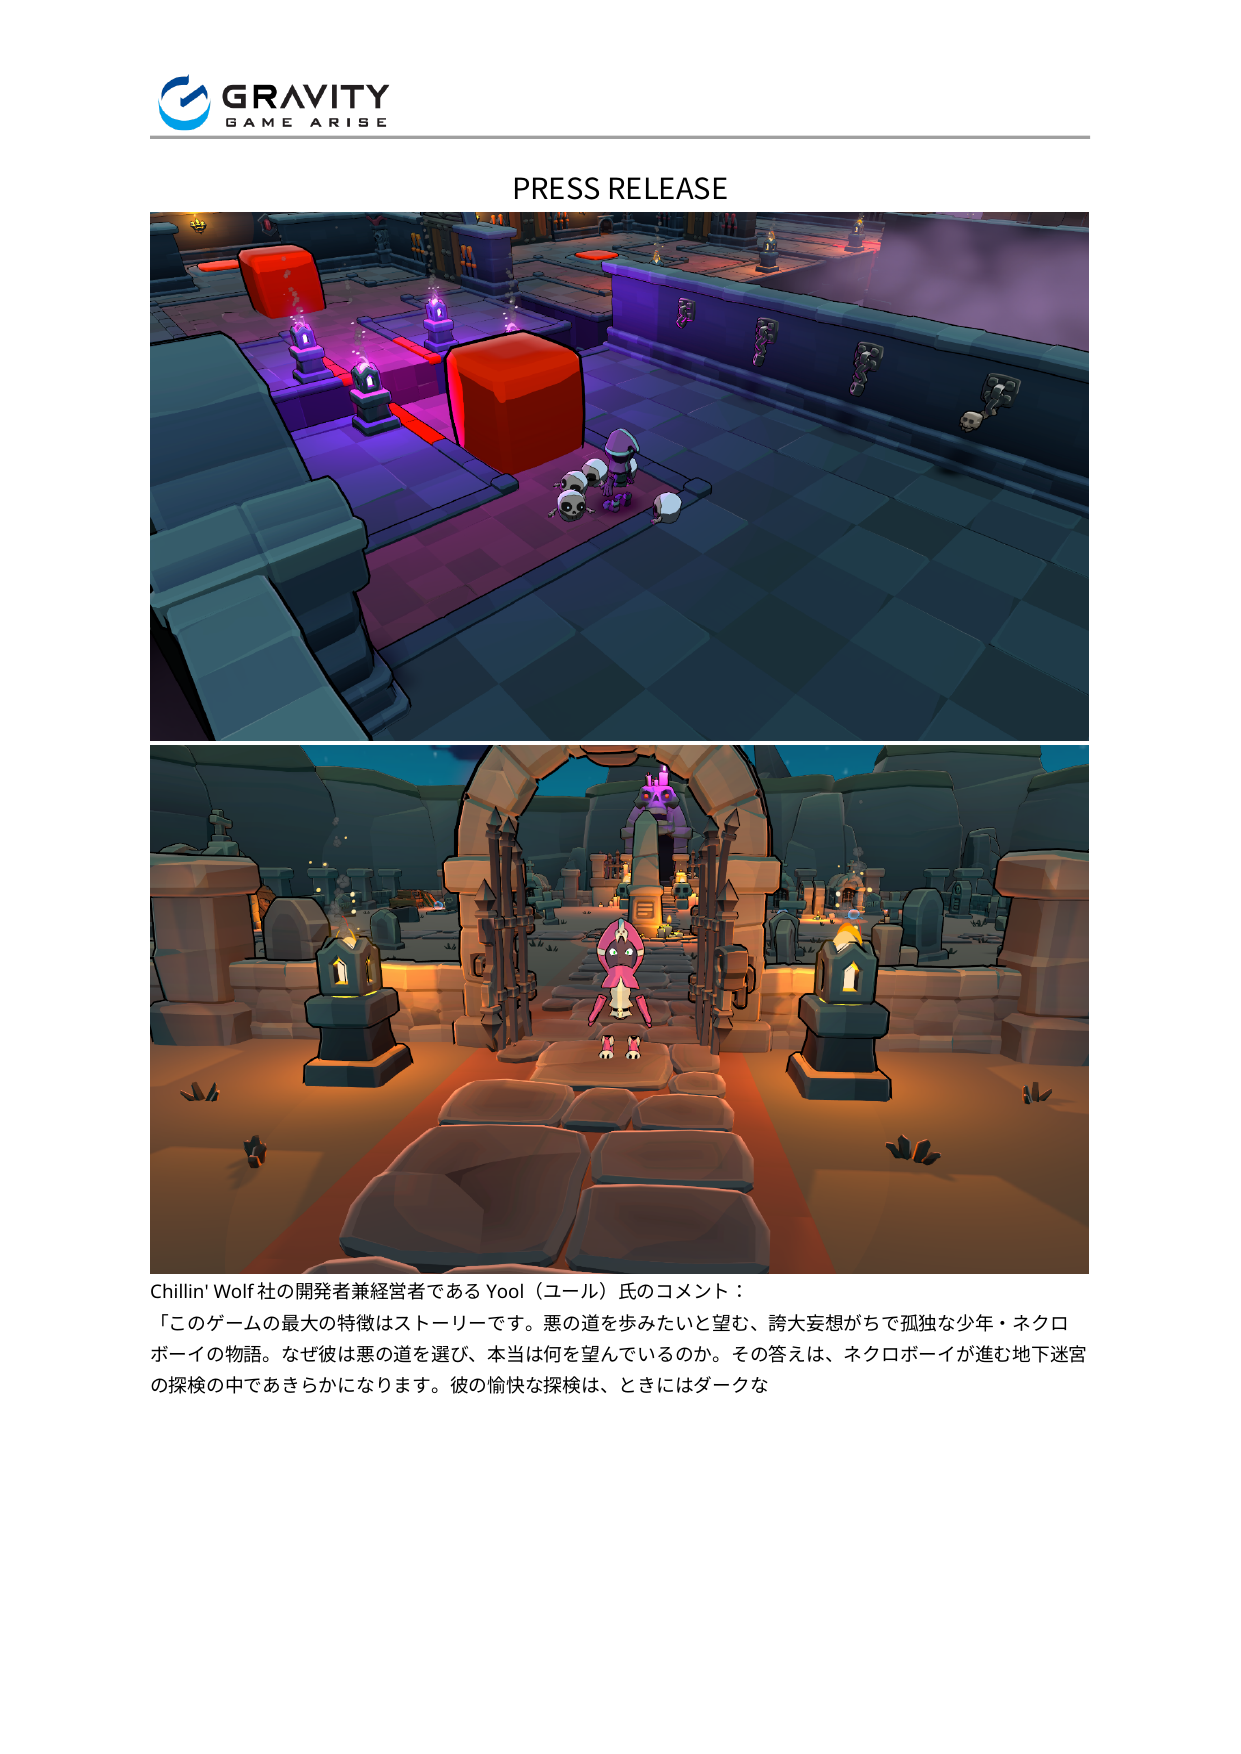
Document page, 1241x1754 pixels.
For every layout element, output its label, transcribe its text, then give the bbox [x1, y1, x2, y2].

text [150, 1308, 1090, 1398]
text Chillin' Wolf社の開発者兼経営者であるYool（ユール）氏のコメント： [150, 1277, 1090, 1304]
picture [150, 212, 1089, 741]
picture [150, 745, 1089, 1274]
picture [150, 73, 393, 131]
